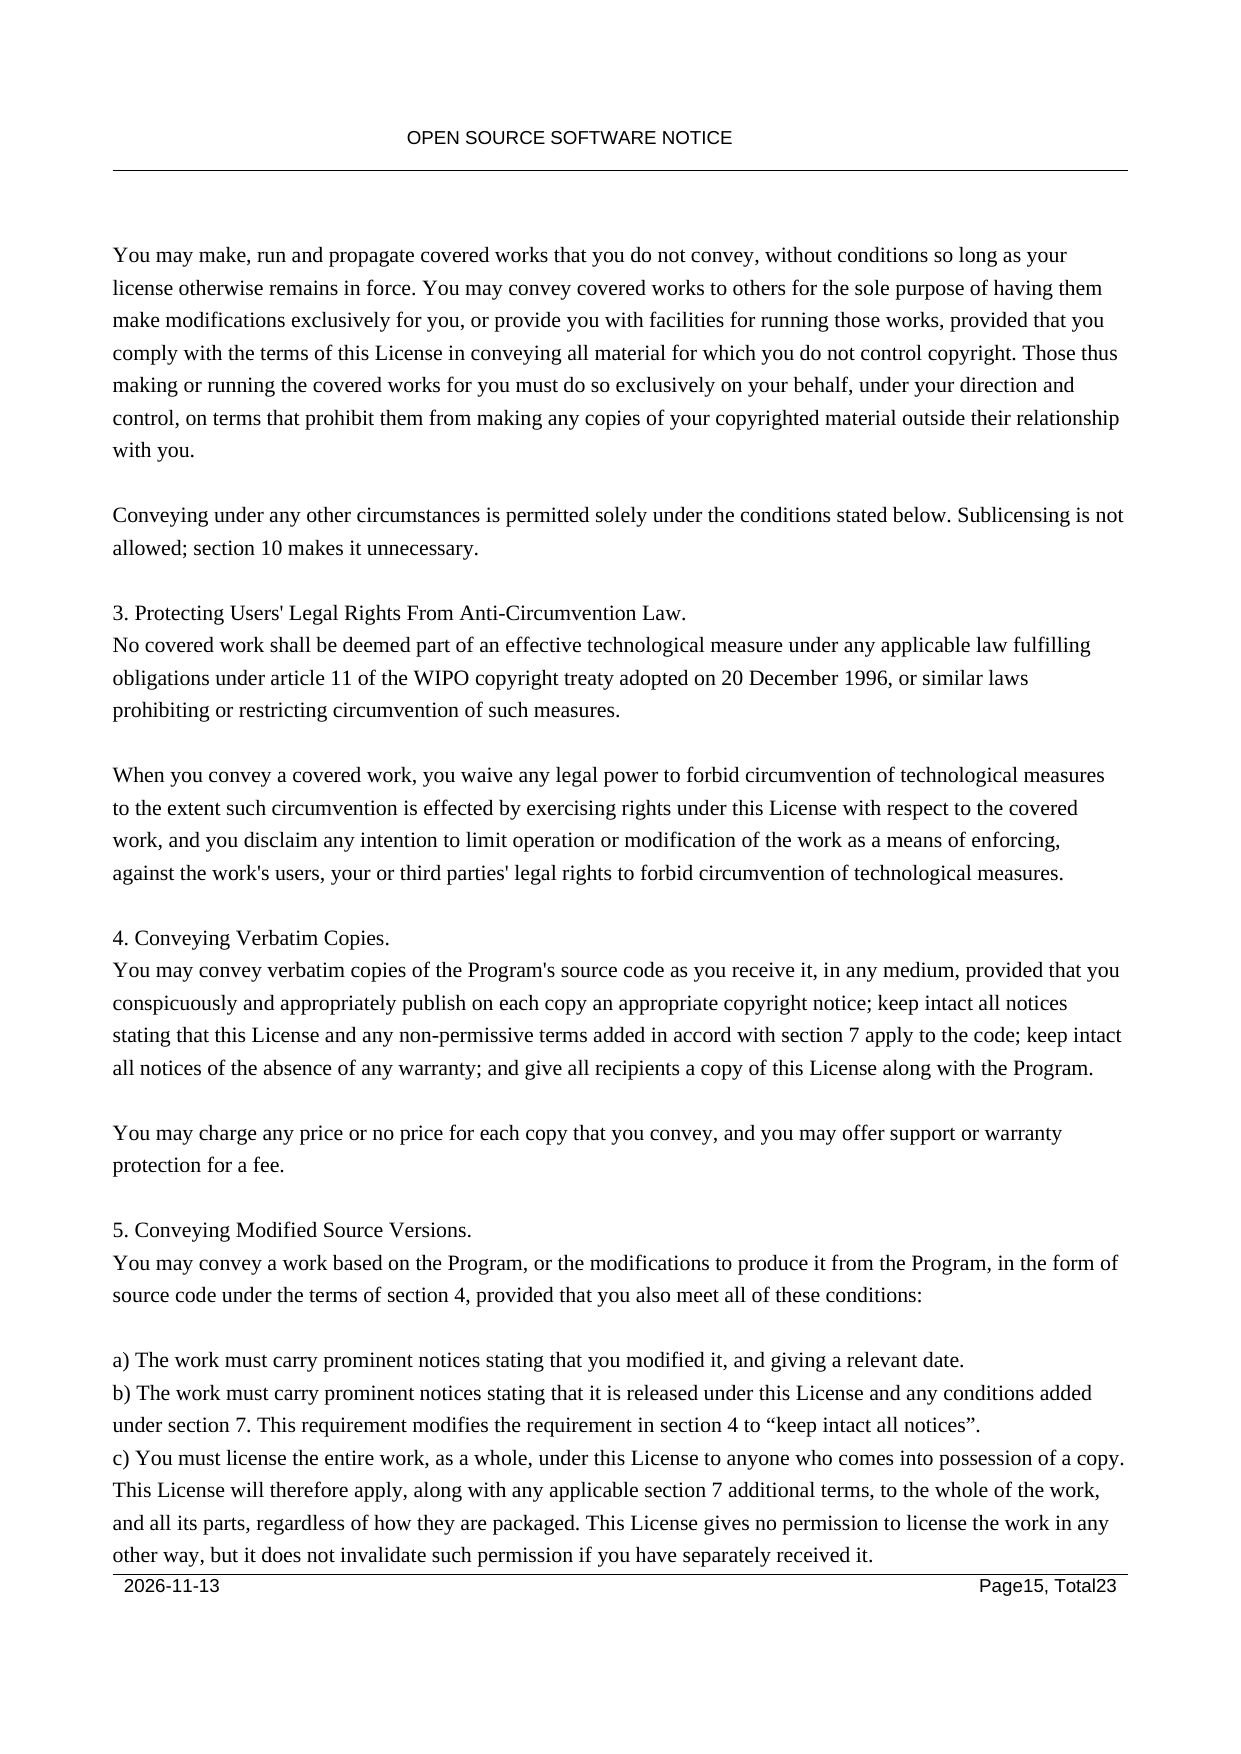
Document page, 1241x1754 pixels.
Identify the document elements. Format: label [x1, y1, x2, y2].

text [112, 206, 1128, 1571]
